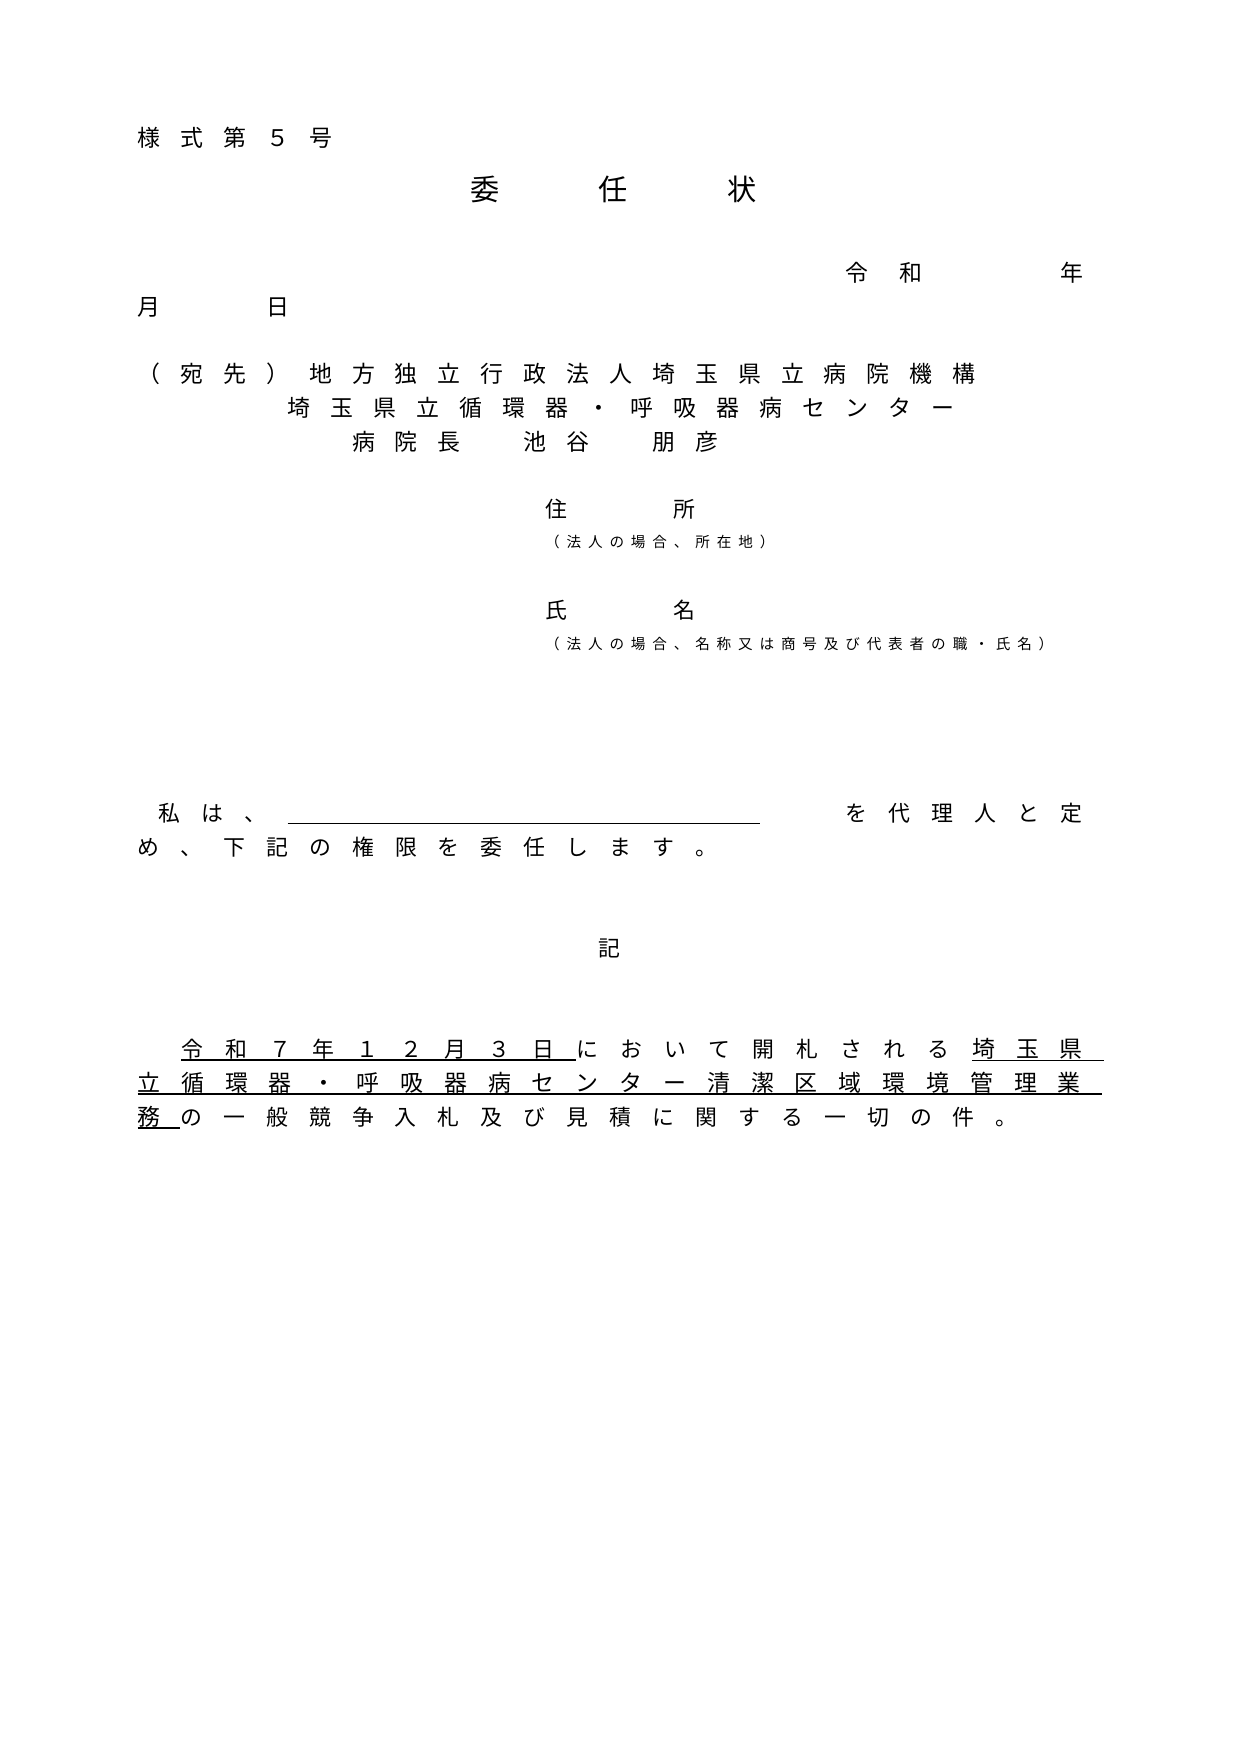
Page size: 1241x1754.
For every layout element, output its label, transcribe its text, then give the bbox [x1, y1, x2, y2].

text 氏 名 [535, 592, 1103, 626]
text 住 所 [535, 491, 1103, 525]
text 令和７年１２月３日において開札される埼玉県立循環器・呼吸器病センター清潔区域環境管理業務の一般競争入札及び見積に関する一切の件。 [137, 1031, 1103, 1132]
text 埼玉県立循環器・呼吸器病センター [137, 390, 1103, 423]
text 令和 年 月 日 [137, 255, 1103, 322]
text 委 任 状 [137, 153, 1103, 221]
text 記 [137, 930, 1103, 963]
text （法人の場合、名称又は商号及び代表者の職・氏名） [535, 626, 1103, 660]
text （宛先）地方独立行政法人埼玉県立病院機構 [137, 356, 1103, 390]
text 病院長 池谷 朋彦 [137, 423, 1103, 457]
text 様式第５号 [137, 120, 1103, 153]
text 私は、 を代理人と定め、下記の権限を委任します。 [137, 795, 1103, 862]
text （法人の場合、所在地） [535, 525, 1103, 558]
